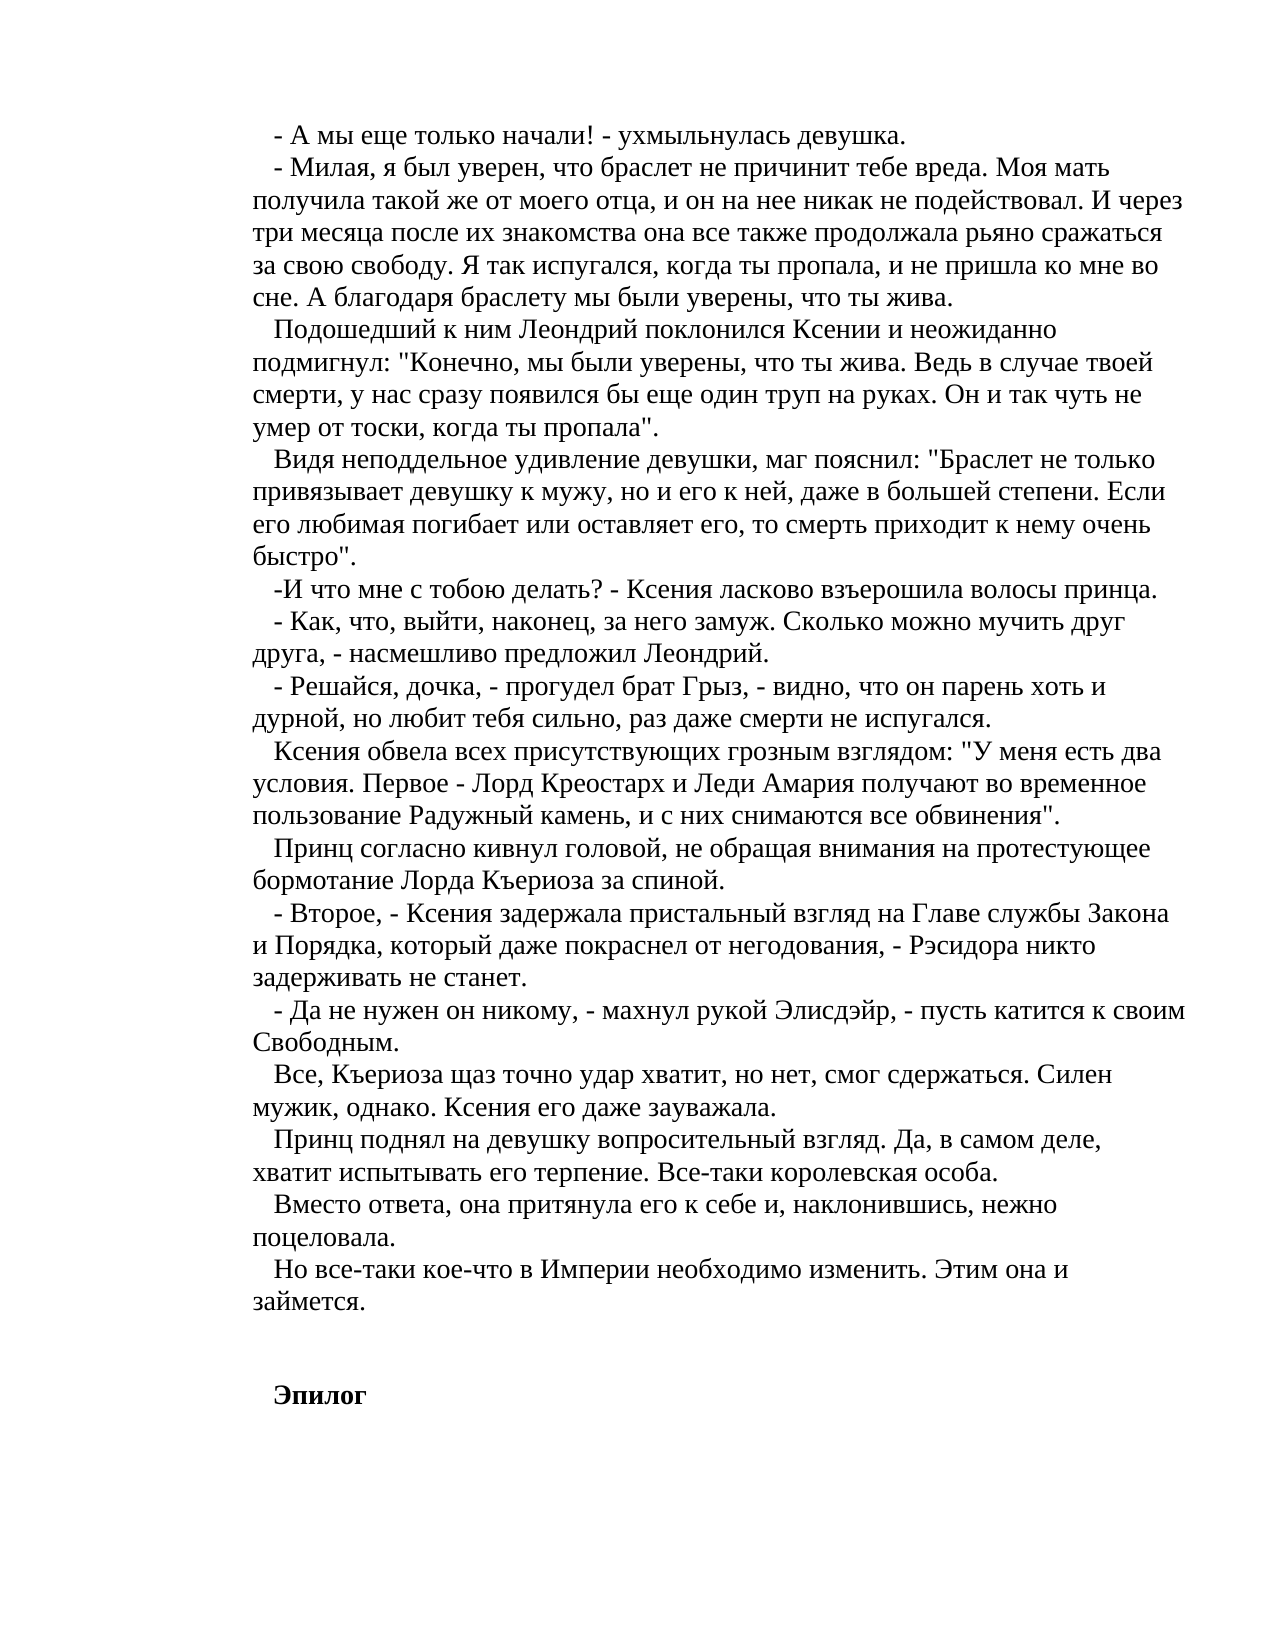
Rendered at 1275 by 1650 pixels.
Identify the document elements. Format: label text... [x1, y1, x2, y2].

text Но все-таки кое-что в Империи необходимо изменить. Этим она и займется. [252, 1252, 1186, 1317]
text Вместо ответа, она притянула его к себе и, наклонившись, нежно поцеловала. [252, 1187, 1186, 1252]
text - Милая, я был уверен, что браслет не причинит тебе вреда. Моя мать получила такой же от моего отца, и он на нее никак не подействовал. И через три месяца после их знакомства она все также продолжала рьяно сражаться за свою свободу. Я так испугался, когда ты пропала, и не пришла ко мне во сне. А благодаря браслету мы были уверены, что ты жива. [252, 151, 1186, 312]
text - Да не нужен он никому, - махнул рукой Элисдэйр, - пусть катится к своим Свободным. [252, 993, 1186, 1058]
text -И что мне с тобою делать? - Ксения ласково взъерошила волосы принца. [252, 572, 1186, 604]
text Подошедший к ним Леондрий поклонился Ксении и неожиданно подмигнул: "Конечно, мы были уверены, что ты жива. Ведь в случае твоей смерти, у нас сразу появился бы еще один труп на руках. Он и так чуть не умер от тоски, когда ты пропала". [252, 312, 1186, 442]
text Принц поднял на девушку вопросительный взгляд. Да, в самом деле, хватит испытывать его терпение. Все-таки королевская особа. [252, 1122, 1186, 1187]
text Принц согласно кивнул головой, не обращая внимания на протестующее бормотание Лорда Къериоза за спиной. [252, 831, 1186, 896]
text Видя неподдельное удивление девушки, маг пояснил: "Браслет не только привязывает девушку к мужу, но и его к ней, даже в большей степени. Если его любимая погибает или оставляет его, то смерть приходит к нему очень быстро". [252, 442, 1186, 572]
text Ксения обвела всех присутствующих грозным взглядом: "У меня есть два условия. Первое - Лорд Креостарх и Леди Амария получают во временное пользование Радужный камень, и с них снимаются все обвинения". [252, 734, 1186, 831]
text - Второе, - Ксения задержала пристальный взгляд на Главе службы Закона и Порядка, который даже покраснел от негодования, - Рэсидора никто задерживать не станет. [252, 896, 1186, 993]
text Все, Къериоза щаз точно удар хватит, но нет, смог сдержаться. Силен мужик, однако. Ксения его даже зауважала. [252, 1058, 1186, 1122]
text - А мы еще только начали! - ухмыльнулась девушка. [252, 118, 1186, 151]
subtitle Эпилог [177, 1378, 1186, 1411]
text - Решайся, дочка, - прогудел брат Грыз, - видно, что он парень хоть и дурной, но любит тебя сильно, раз даже смерти не испугался. [252, 669, 1186, 734]
text - Как, что, выйти, наконец, за него замуж. Сколько можно мучить друг друга, - насмешливо предложил Леондрий. [252, 604, 1186, 669]
